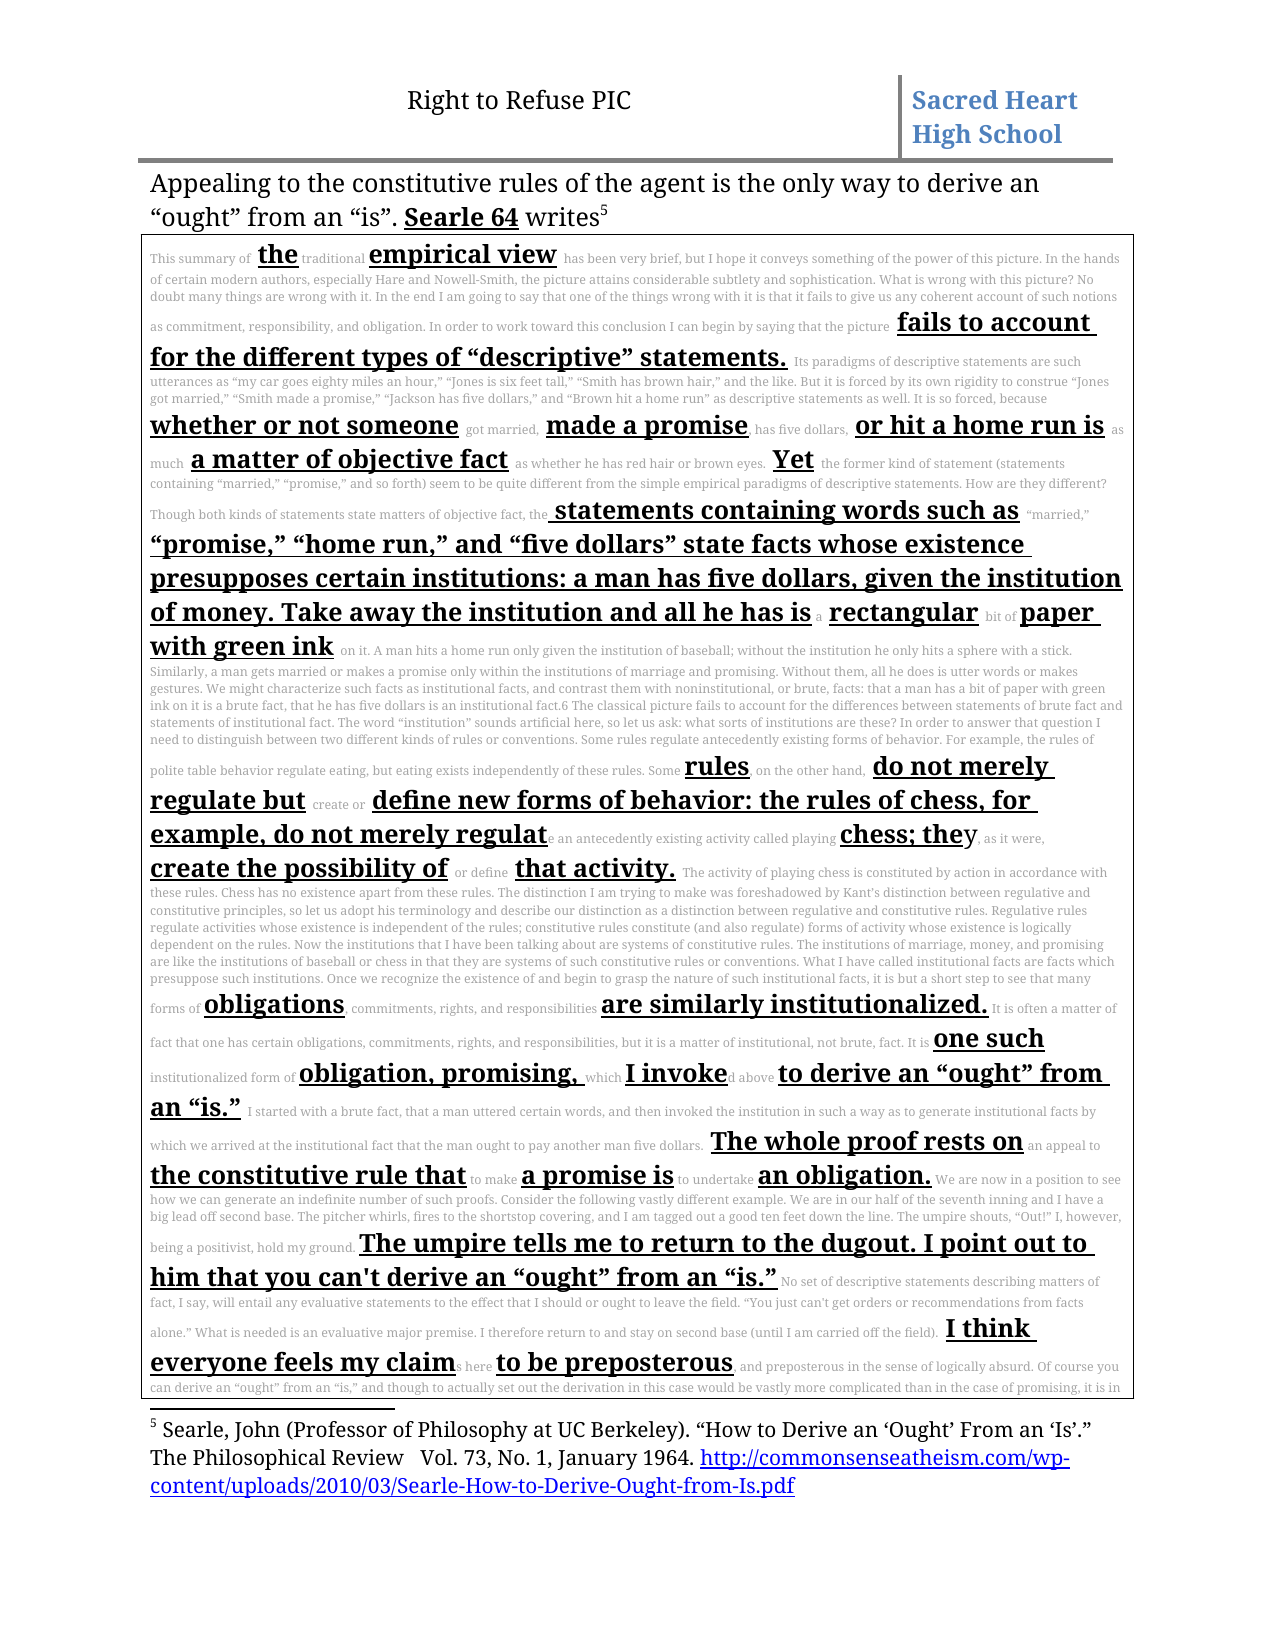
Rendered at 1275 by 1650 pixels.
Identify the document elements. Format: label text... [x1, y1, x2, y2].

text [142, 235, 1133, 1398]
text Appealing to the constitutive rules of the agent is the only way to derive an “ought” from an “is”. Searle 64 writes [150, 166, 1125, 234]
